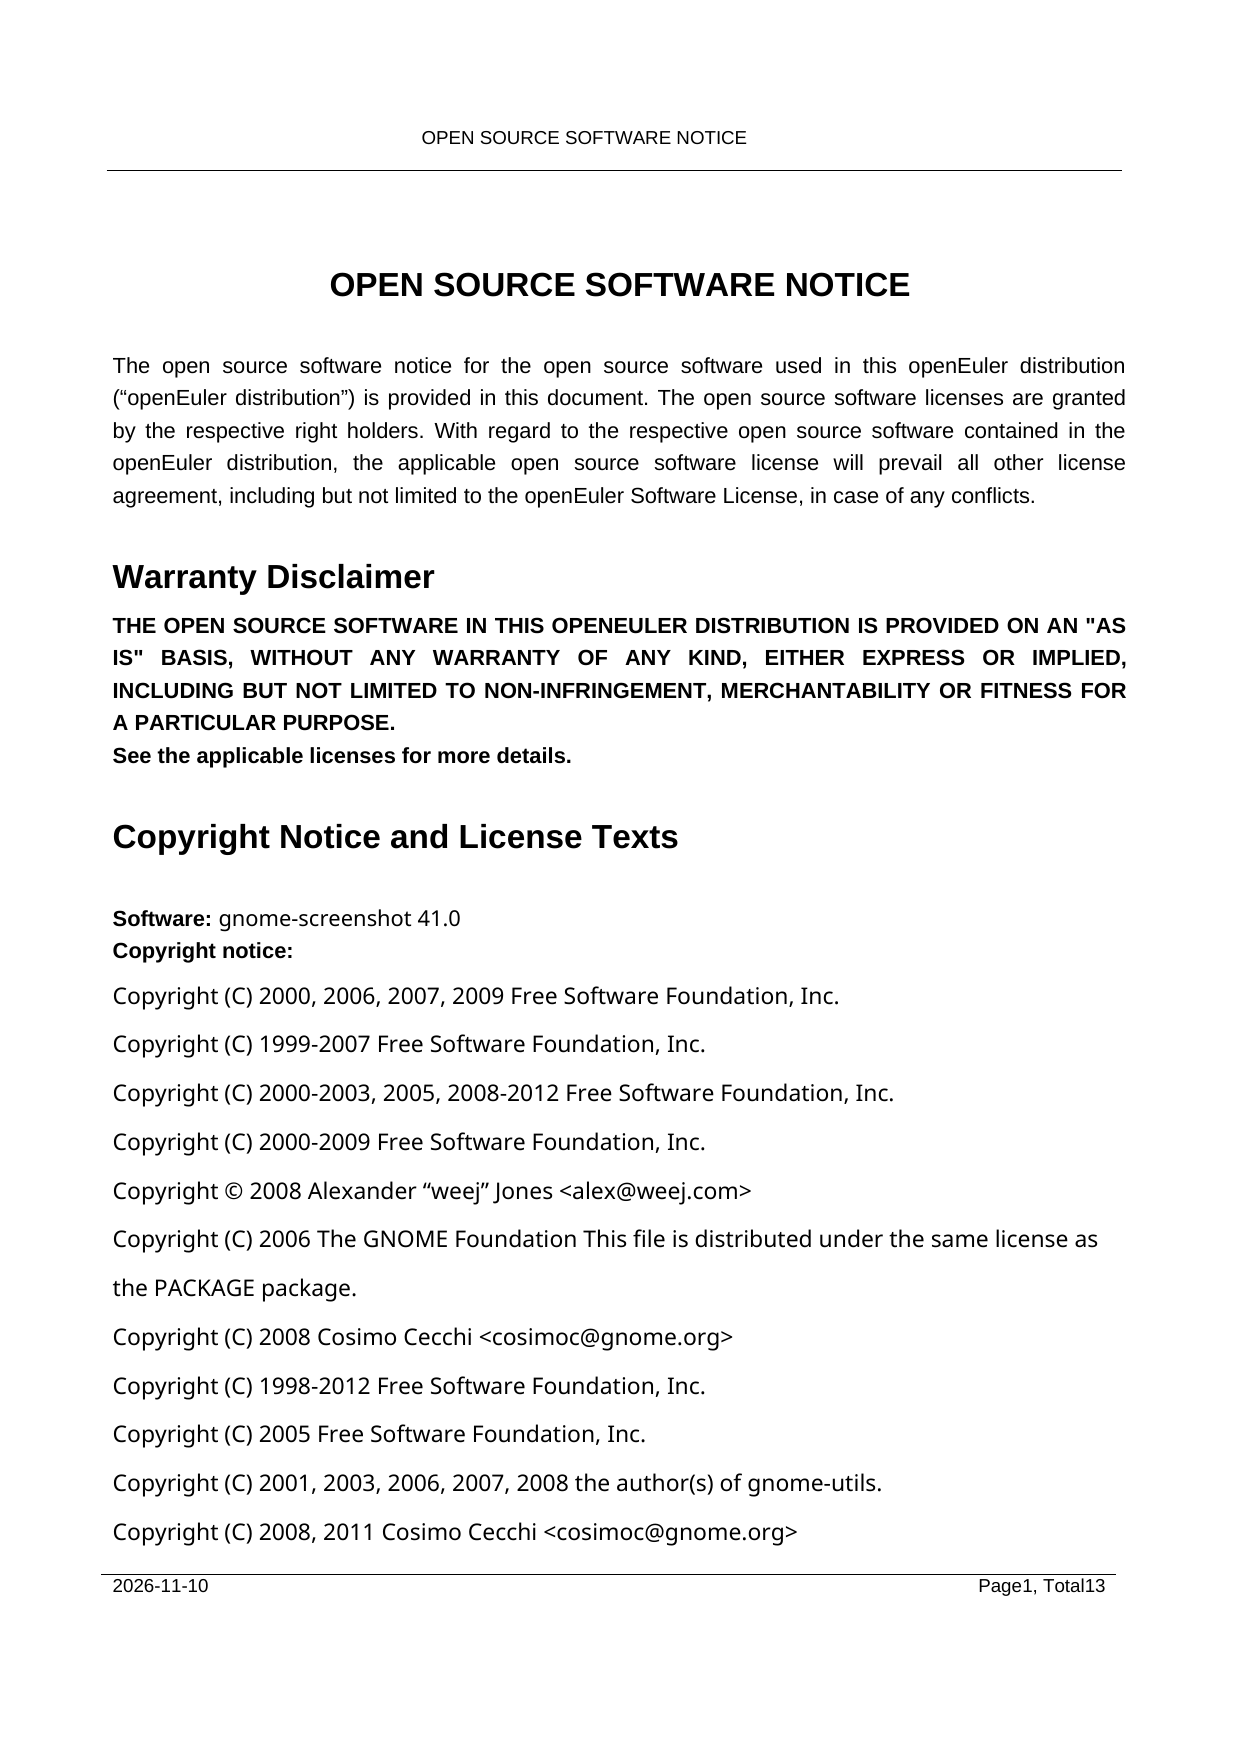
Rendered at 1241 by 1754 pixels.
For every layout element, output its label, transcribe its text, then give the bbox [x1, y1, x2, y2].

text Copyright notice: [112, 934, 1128, 966]
text OPEN SOURCE SOFTWARE NOTICE [112, 251, 1128, 316]
text Software: gnome-screenshot 41.0 [112, 901, 1128, 934]
text The open source software notice for the open source software used in this openEuler distribution (“openEuler distribution”) is provided in this document. The open source software licenses are granted by the respective right holders. With regard to the respective open source software contained in the openEuler distribution, the applicable open source software license will prevail all other license agreement, including but not limited to the openEuler Software License, in case of any conflicts. [112, 349, 1128, 511]
text Warranty Disclaimer [112, 544, 1128, 609]
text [112, 979, 1128, 1548]
text THE OPEN SOURCE SOFTWARE IN THIS OPENEULER DISTRIBUTION IS PROVIDED ON AN "AS IS" BASIS, WITHOUT ANY WARRANTY OF ANY KIND, EITHER EXPRESS OR IMPLIED, INCLUDING BUT NOT LIMITED TO NON-INFRINGEMENT, MERCHANTABILITY OR FITNESS FOR A PARTICULAR PURPOSE. See the applicable licenses for more details. [112, 609, 1128, 771]
text Copyright Notice and License Texts [112, 804, 1128, 869]
